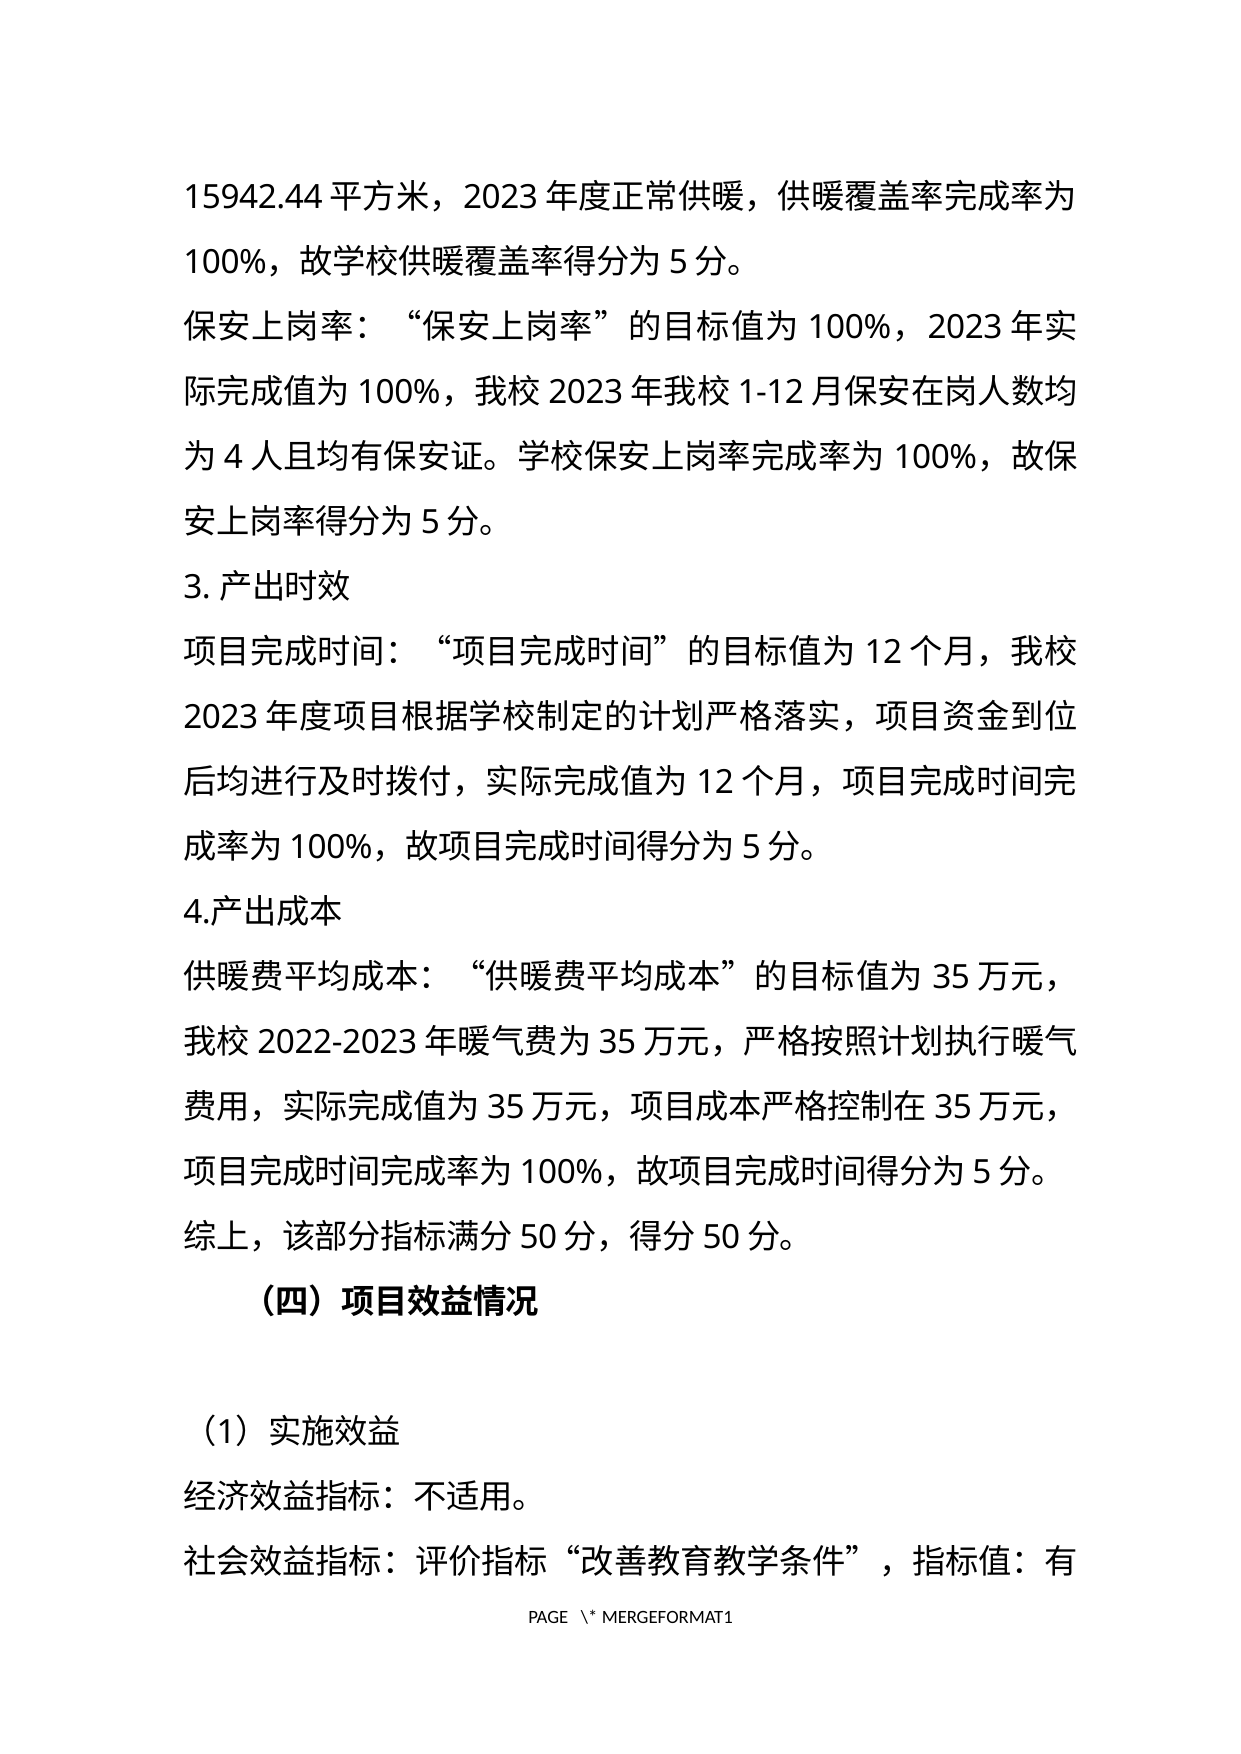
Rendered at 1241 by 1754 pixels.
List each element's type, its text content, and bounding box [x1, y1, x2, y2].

text （四）项目效益情况 [183, 1267, 1078, 1332]
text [183, 1332, 1078, 1592]
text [183, 162, 1078, 1267]
